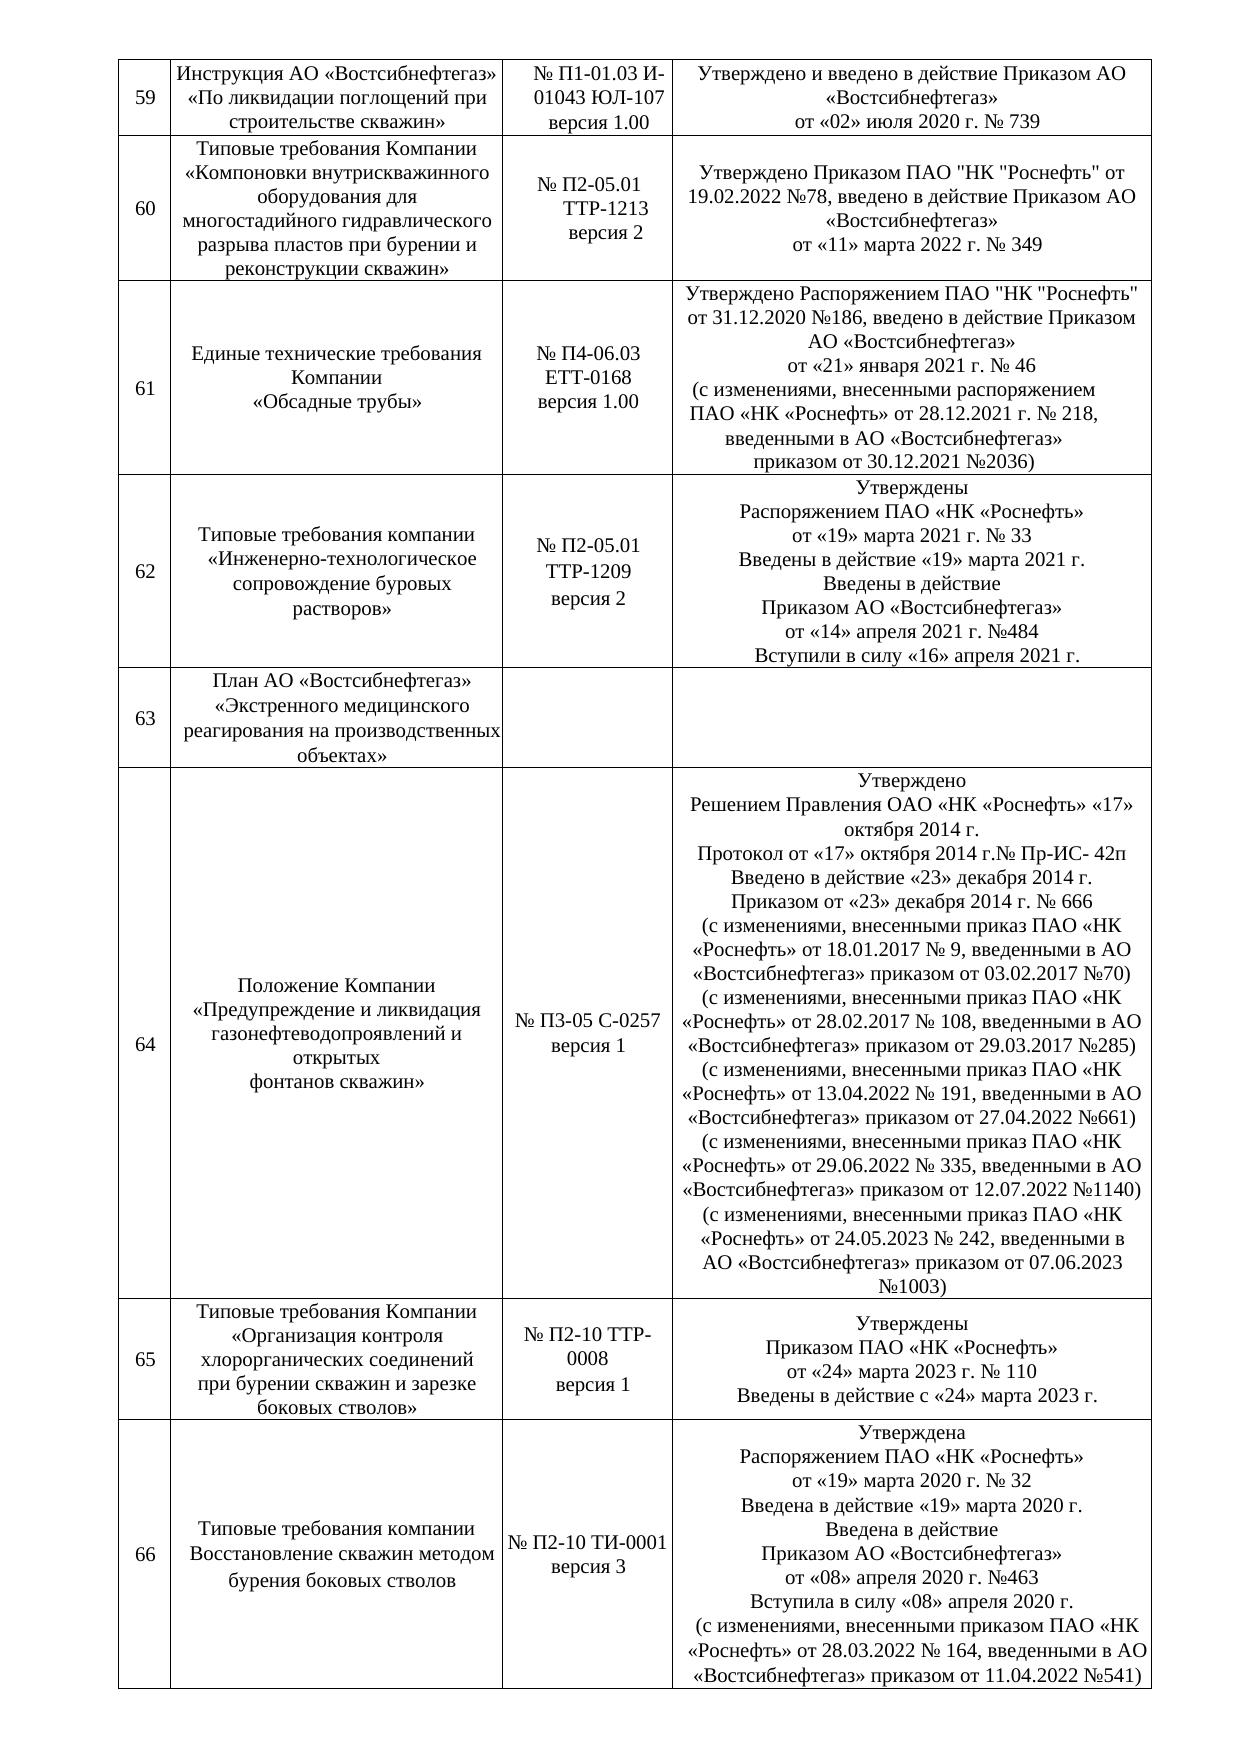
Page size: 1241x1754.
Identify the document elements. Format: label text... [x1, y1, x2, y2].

table_cell № П1-01.03 И-01043 ЮЛ-107 версия 1.00 [503, 60, 672, 134]
table_cell [503, 668, 672, 767]
table_cell План АО «Востсибнефтегаз» «Экстренного медицинского реагирования на производственных объектах» [171, 668, 502, 767]
table_cell 64 [119, 768, 170, 1298]
table_cell 59 [119, 60, 170, 134]
table_cell 61 [119, 281, 170, 473]
table_cell Утверждено и введено в действие Приказом АО «Востсибнефтегаз» от «02» июля 2020 г. № 739 [673, 60, 1151, 134]
table_cell 63 [119, 668, 170, 767]
table_cell № П2-05.01 ТТР-1209 версия 2 [503, 475, 672, 667]
table_cell № П3-05 С-0257 версия 1 [503, 768, 672, 1298]
table_cell 65 [119, 1299, 170, 1419]
table_cell Типовые требования компании Восстановление скважин методом бурения боковых стволов [171, 1420, 502, 1688]
table_cell Инструкция АО «Востсибнефтегаз» «По ликвидации поглощений при строительстве скважин» [171, 60, 502, 134]
table_cell Утверждено Решением Правления ОАО «НК «Роснефть» «17» октября 2014 г. Протокол от «17» октября 2014 г.№ Пр-ИС- 42п Введено в действие «23» декабря 2014 г. Приказом от «23» декабря 2014 г. № 666 (с изменениями, внесенными приказ ПАО «НК «Роснефть» от 18.01.2017 № 9, введенными в АО «Востсибнефтегаз» приказом от 03.02.2017 №70) (с изменениями, внесенными приказ ПАО «НК «Роснефть» от 28.02.2017 № 108, введенными в АО «Востсибнефтегаз» приказом от 29.03.2017 №285) (с изменениями, внесенными приказ ПАО «НК «Роснефть» от 13.04.2022 № 191, введенными в АО «Востсибнефтегаз» приказом от 27.04.2022 №661) (с изменениями, внесенными приказ ПАО «НК «Роснефть» от 29.06.2022 № 335, введенными в АО «Востсибнефтегаз» приказом от 12.07.2022 №1140) (с изменениями, внесенными приказ ПАО «НК «Роснефть» от 24.05.2023 № 242, введенными в АО «Востсибнефтегаз» приказом от 07.06.2023 №1003) [673, 768, 1151, 1298]
table_cell 60 [119, 136, 170, 280]
table_cell Утверждены Приказом ПАО «НК «Роснефть» от «24» марта 2023 г. № 110 Введены в действие с «24» марта 2023 г. [673, 1299, 1151, 1419]
table_cell № П2-10 ТИ-0001 версия 3 [503, 1420, 672, 1688]
table_cell Утверждены Распоряжением ПАО «НК «Роснефть» от «19» марта 2021 г. № 33 Введены в действие «19» марта 2021 г. Введены в действие Приказом АО «Востсибнефтегаз» от «14» апреля 2021 г. №484 Вступили в силу «16» апреля 2021 г. [673, 475, 1151, 667]
table_cell Типовые требования Компании «Компоновки внутрискважинного оборудования для многостадийного гидравлического разрыва пластов при бурении и реконструкции скважин» [171, 136, 502, 280]
table_cell Утверждено Приказом ПАО "НК "Роснефть" от 19.02.2022 №78, введено в действие Приказом АО «Востсибнефтегаз» от «11» марта 2022 г. № 349 [673, 136, 1151, 280]
table_cell № П4-06.03 ЕТТ-0168 версия 1.00 [503, 281, 672, 473]
table_cell № П2-05.01 ТТР-1213 версия 2 [503, 136, 672, 280]
table_cell 62 [119, 475, 170, 667]
table_cell 66 [119, 1420, 170, 1688]
table_cell [673, 668, 1151, 767]
table_cell Утверждено Распоряжением ПАО "НК "Роснефть" от 31.12.2020 №186, введено в действие Приказом АО «Востсибнефтегаз» от «21» января 2021 г. № 46 (с изменениями, внесенными распоряжением ПАО «НК «Роснефть» от 28.12.2021 г. № 218, введенными в АО «Востсибнефтегаз» приказом от 30.12.2021 №2036) [673, 281, 1151, 473]
table_cell Положение Компании «Предупреждение и ликвидация газонефтеводопроявлений и открытых фонтанов скважин» [171, 768, 502, 1298]
table_cell Единые технические требования Компании «Обсадные трубы» [171, 281, 502, 473]
table_cell Утверждена Распоряжением ПАО «НК «Роснефть» от «19» марта 2020 г. № 32 Введена в действие «19» марта 2020 г. Введена в действие Приказом АО «Востсибнефтегаз» от «08» апреля 2020 г. №463 Вступила в силу «08» апреля 2020 г. (с изменениями, внесенными приказом ПАО «НК «Роснефть» от 28.03.2022 № 164, введенными в АО «Востсибнефтегаз» приказом от 11.04.2022 №541) [673, 1420, 1151, 1688]
table_cell № П2-10 ТТР-0008 версия 1 [503, 1299, 672, 1419]
table_cell Типовые требования компании «Инженерно-технологическое сопровождение буровых растворов» [171, 475, 502, 667]
table_cell Типовые требования Компании «Организация контроля хлорорганических соединений при бурении скважин и зарезке боковых стволов» [171, 1299, 502, 1419]
